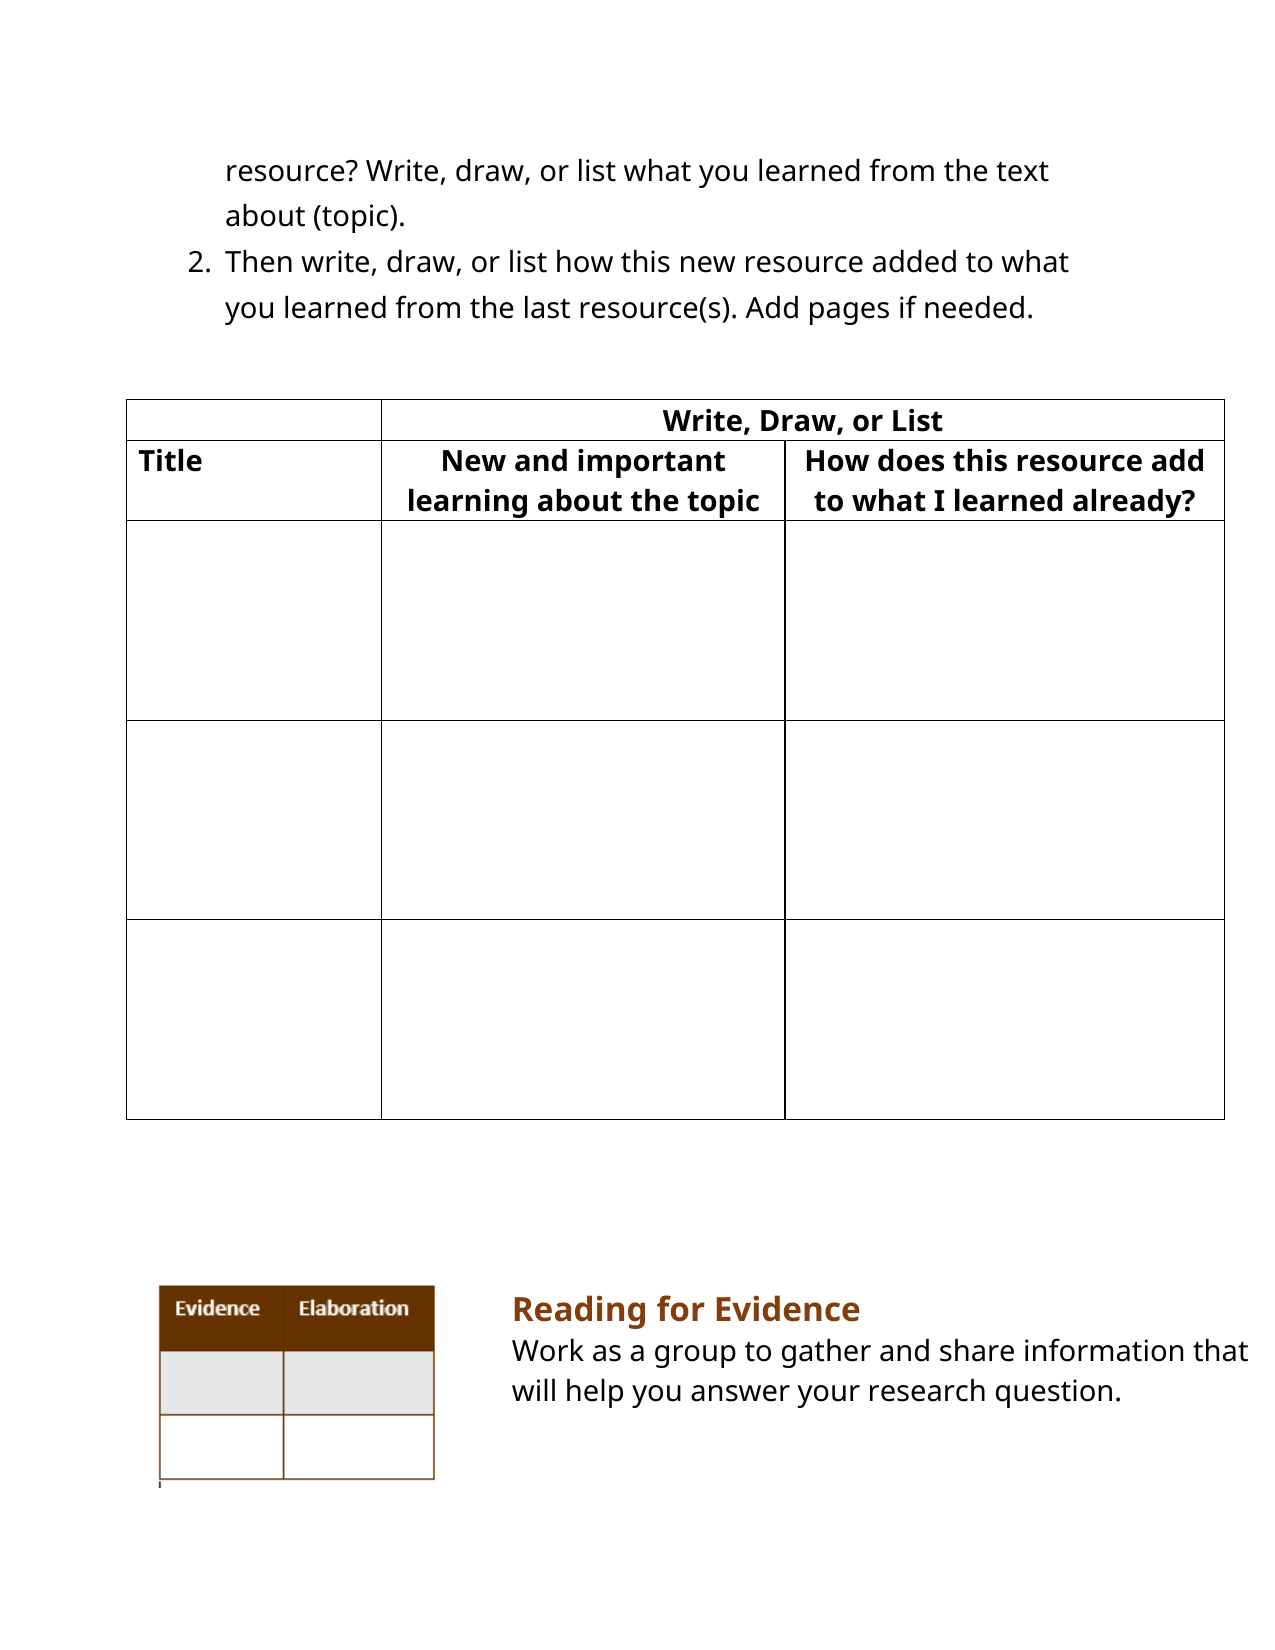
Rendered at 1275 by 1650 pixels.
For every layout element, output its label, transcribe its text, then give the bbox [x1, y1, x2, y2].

table_header [127, 400, 381, 440]
table_cell [127, 721, 381, 919]
picture [150, 1278, 446, 1488]
table_cell [382, 521, 784, 719]
table_cell How does this resource add to what I learned already? [786, 441, 1224, 520]
table_header Write, Draw, or List [382, 400, 1224, 440]
table_cell [786, 521, 1224, 719]
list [187, 150, 1125, 235]
table_cell [382, 721, 784, 919]
table_cell [382, 920, 784, 1118]
table_cell Title [127, 441, 381, 520]
table_cell [127, 920, 381, 1118]
table_cell New and important learning about the topic [382, 441, 784, 520]
table_cell [786, 721, 1224, 919]
list Then write, draw, or list how this new resource added to what you learned from the last resource(s). Add pages if needed. [187, 241, 1125, 327]
table_cell [127, 521, 381, 719]
table_cell [786, 920, 1224, 1118]
